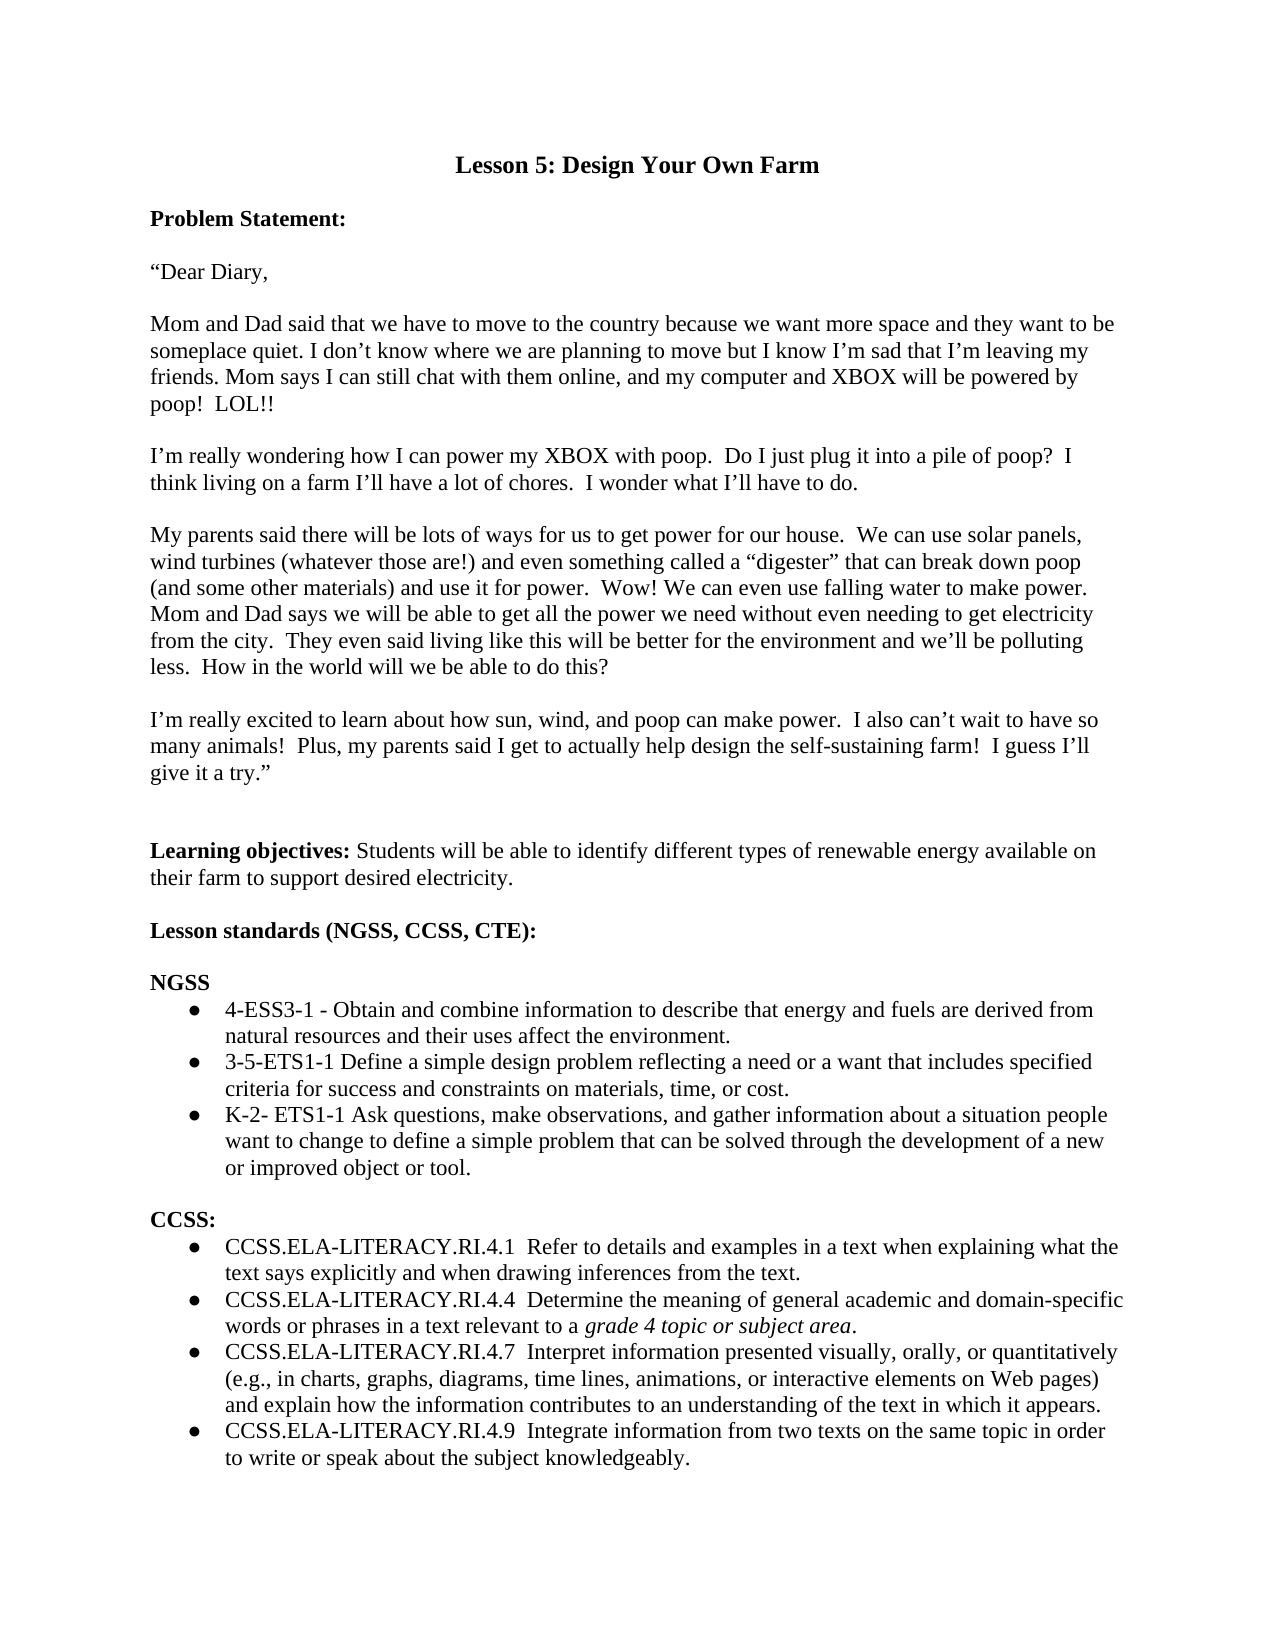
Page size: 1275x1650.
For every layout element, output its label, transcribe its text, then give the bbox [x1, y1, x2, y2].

text “Dear Diary, [150, 258, 1125, 284]
list CCSS.ELA-LITERACY.RI.4.9 Integrate information from two texts on the same topic in order to write or speak about the subject knowledgeably. [187, 1417, 1125, 1470]
list 4-ESS3-1 - Obtain and combine information to describe that energy and fuels are derived from natural resources and their uses affect the environment. [187, 996, 1125, 1048]
text NGSS [150, 969, 1125, 996]
text Lesson standards (NGSS, CCSS, CTE): [150, 917, 1125, 943]
text I’m really excited to learn about how sun, wind, and poop can make power. I also can’t wait to have so many animals! Plus, my parents said I get to actually help design the self-sustaining farm! I guess I’ll give it a try.” [150, 706, 1125, 785]
text Learning objectives: Students will be able to identify different types of renewable energy available on their farm to support desired electricity. [150, 838, 1125, 890]
text Problem Statement: [150, 205, 1125, 231]
list CCSS.ELA-LITERACY.RI.4.1 Refer to details and examples in a text when explaining what the text says explicitly and when drawing inferences from the text. [187, 1233, 1125, 1286]
text My parents said there will be lots of ways for us to get power for our house. We can use solar panels, wind turbines (whatever those are!) and even something called a “digester” that can break down poop (and some other materials) and use it for power. Wow! We can even use falling water to make power. Mom and Dad says we will be able to get all the power we need without even needing to get electricity from the city. They even said living like this will be better for the environment and we’ll be polluting less. How in the world will we be able to do this? [150, 521, 1125, 679]
list K-2- ETS1-1 Ask questions, make observations, and gather information about a situation people want to change to define a simple problem that can be solved through the development of a new or improved object or tool. [187, 1101, 1125, 1180]
list CCSS.ELA-LITERACY.RI.4.7 Interpret information presented visually, orally, or quantitatively (e.g., in charts, graphs, diagrams, time lines, animations, or interactive elements on Web pages) and explain how the information contributes to an understanding of the text in which it appears. [187, 1338, 1125, 1417]
text Lesson 5: Design Your Own Farm [150, 150, 1125, 179]
list 3-5-ETS1-1 Define a simple design problem reflecting a need or a want that includes specified criteria for success and constraints on materials, time, or cost. [187, 1048, 1125, 1101]
list CCSS.ELA-LITERACY.RI.4.4 Determine the meaning of general academic and domain-specific words or phrases in a text relevant to a grade 4 topic or subject area. [187, 1286, 1125, 1338]
text Mom and Dad said that we have to move to the country because we want more space and they want to be someplace quiet. I don’t know where we are planning to move but I know I’m sad that I’m leaving my friends. Mom says I can still chat with them online, and my computer and XBOX will be powered by poop! LOL!! [150, 311, 1125, 416]
text CCSS: [150, 1207, 1125, 1233]
text I’m really wondering how I can power my XBOX with poop. Do I just plug it into a pile of poop? I think living on a farm I’ll have a lot of chores. I wonder what I’ll have to do. [150, 442, 1125, 495]
